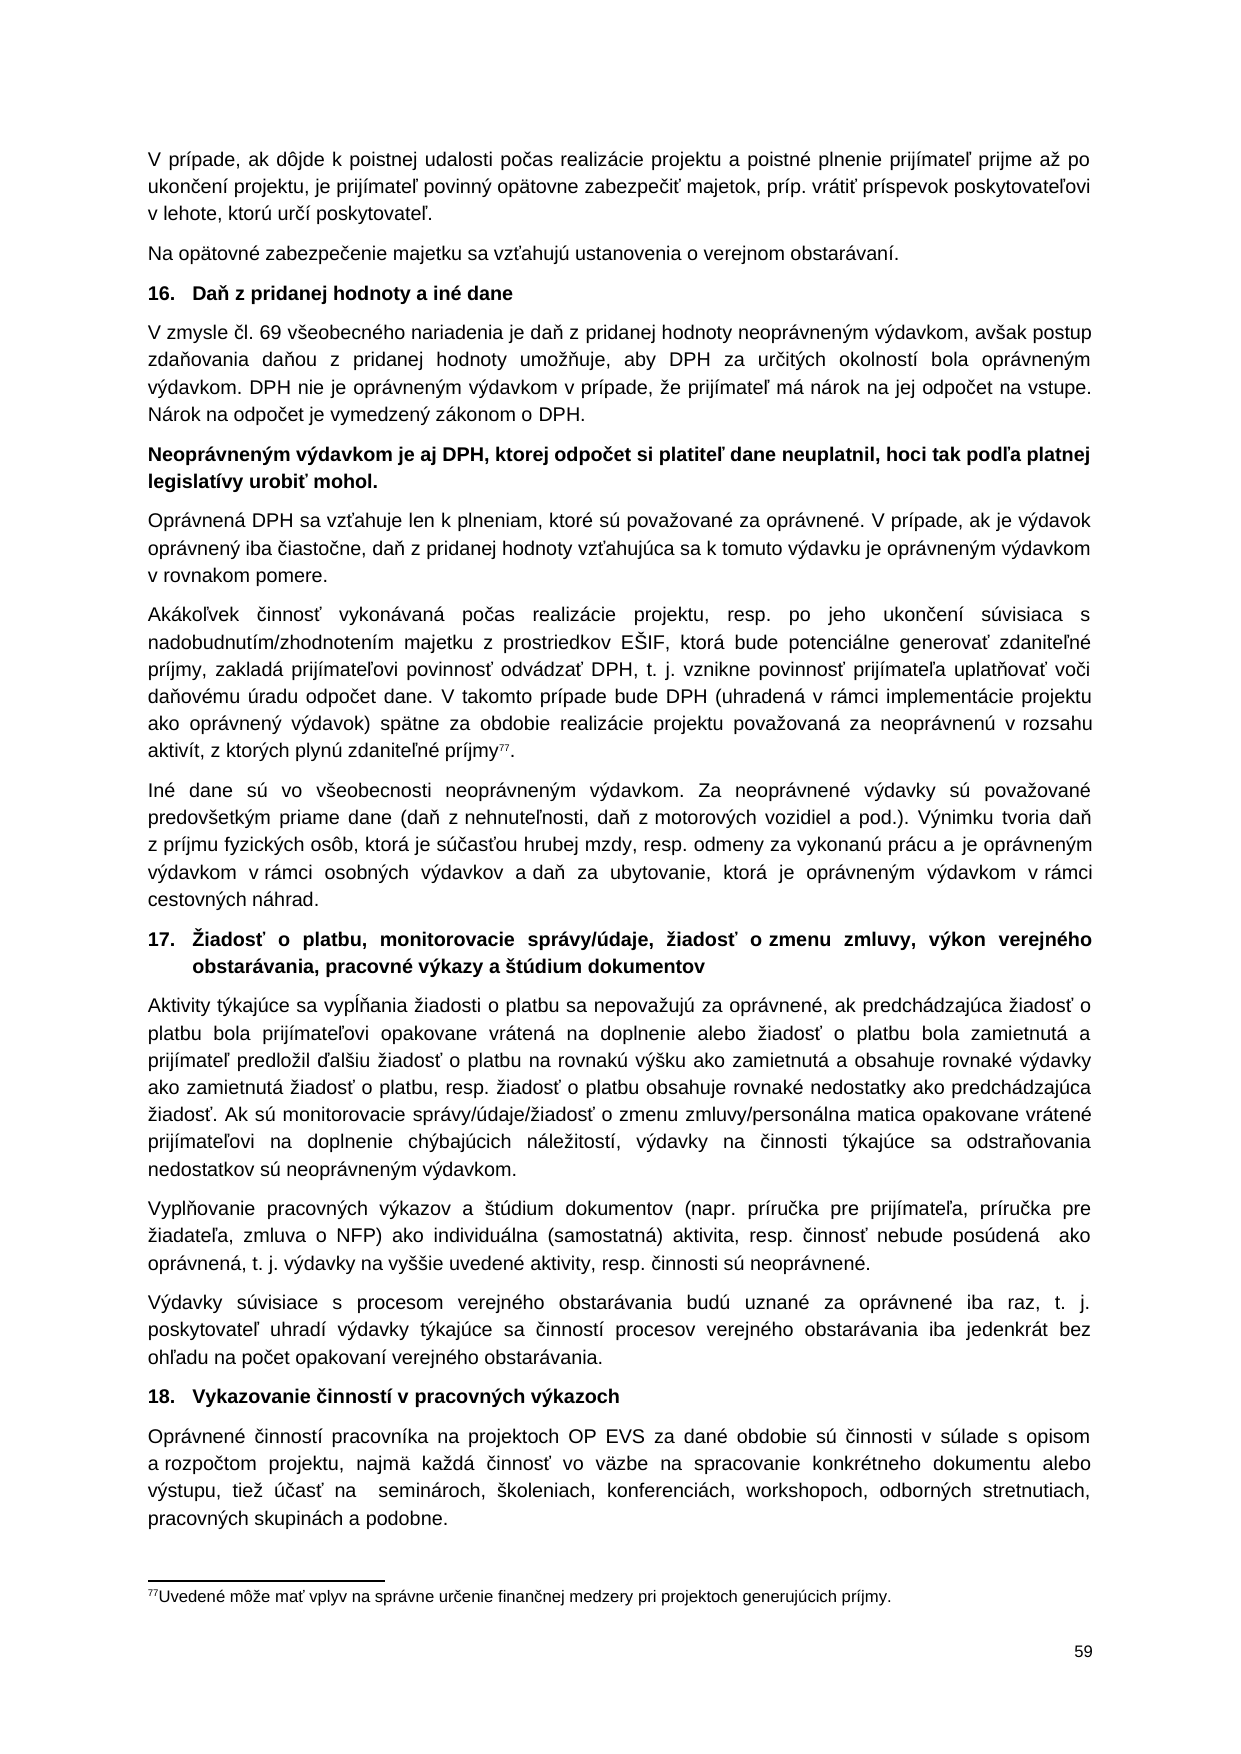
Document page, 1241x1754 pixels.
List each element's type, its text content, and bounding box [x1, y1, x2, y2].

list Na opätovné zabezpečenie majetku sa vzťahujú ustanovenia o verejnom obstarávaní. [148, 242, 1092, 264]
text Oprávnená DPH sa vzťahuje len k plneniam, ktoré sú považované za oprávnené. V prípade, ak je výdavok oprávnený iba čiastočne, daň z pridanej hodnoty vzťahujúca sa k tomuto výdavku je oprávneným výdavkom v rovnakom pomere. [148, 509, 1092, 586]
list Daň z pridanej hodnoty a iné dane [148, 281, 1092, 304]
text Vyplňovanie pracovných výkazov a štúdium dokumentov (napr. príručka pre prijímateľa, príručka pre žiadateľa, zmluva o NFP) ako individuálna (samostatná) aktivita, resp. činnosť nebude posúdená ako oprávnená, t. j. výdavky na vyššie uvedené aktivity, resp. činnosti sú neoprávnené. [148, 1197, 1092, 1274]
text Výdavky súvisiace s procesom verejného obstarávania budú uznané za oprávnené iba raz, t. j. poskytovateľ uhradí výdavky týkajúce sa činností procesov verejného obstarávania iba jedenkrát bez ohľadu na počet opakovaní verejného obstarávania. [148, 1291, 1092, 1368]
text Neoprávneným výdavkom je aj DPH, ktorej odpočet si platiteľ dane neuplatnil, hoci tak podľa platnej legislatívy urobiť mohol. [148, 442, 1092, 492]
text Iné dane sú vo všeobecnosti neoprávneným výdavkom. Za neoprávnené výdavky sú považované predovšetkým priame dane (daň z nehnuteľnosti, daň z motorových vozidiel a pod.). Výnimku tvoria daň z príjmu fyzických osôb, ktorá je súčasťou hrubej mzdy, resp. odmeny za vykonanú prácu a je oprávneným výdavkom v rámci osobných výdavkov a daň za ubytovanie, ktorá je oprávneným výdavkom v rámci cestovných náhrad. [148, 779, 1092, 910]
text Oprávnené činností pracovníka na projektoch OP EVS za dané obdobie sú činnosti v súlade s opisom a rozpočtom projektu, najmä každá činnosť vo väzbe na spracovanie konkrétneho dokumentu alebo výstupu, tiež účasť na seminároch, školeniach, konferenciách, workshopoch, odborných stretnutiach, pracovných skupinách a podobne. [148, 1425, 1092, 1529]
text Akákoľvek činnosť vykonávaná počas realizácie projektu, resp. po jeho ukončení súvisiaca s nadobudnutím/zhodnotením majetku z prostriedkov EŠIF, ktorá bude potenciálne generovať zdaniteľné príjmy, zakladá prijímateľovi povinnosť odvádzať DPH, t. j. vznikne povinnosť prijímateľa uplatňovať voči daňovému úradu odpočet dane. V takomto prípade bude DPH (uhradená v rámci implementácie projektu ako oprávnený výdavok) spätne za obdobie realizácie projektu považovaná za neoprávnenú v rozsahu aktivít, z ktorých plynú zdaniteľné príjmy. [148, 603, 1092, 762]
text V zmysle čl. 69 všeobecného nariadenia je daň z pridanej hodnoty neoprávneným výdavkom, avšak postup zdaňovania daňou z pridanej hodnoty umožňuje, aby DPH za určitých okolností bola oprávneným výdavkom. DPH nie je oprávneným výdavkom v prípade, že prijímateľ má nárok na jej odpočet na vstupe. Nárok na odpočet je vymedzený zákonom o DPH. [148, 321, 1092, 425]
text Aktivity týkajúce sa vypĺňania žiadosti o platbu sa nepovažujú za oprávnené, ak predchádzajúca žiadosť o platbu bola prijímateľovi opakovane vrátená na doplnenie alebo žiadosť o platbu bola zamietnutá a prijímateľ predložil ďalšiu žiadosť o platbu na rovnakú výšku ako zamietnutá a obsahuje rovnaké výdavky ako zamietnutá žiadosť o platbu, resp. žiadosť o platbu obsahuje rovnaké nedostatky ako predchádzajúca žiadosť. Ak sú monitorovacie správy/údaje/žiadosť o zmenu zmluvy/personálna matica opakovane vrátené prijímateľovi na doplnenie chýbajúcich náležitostí, výdavky na činnosti týkajúce sa odstraňovania nedostatkov sú neoprávneným výdavkom. [148, 994, 1092, 1180]
list Vykazovanie činností v pracovných výkazoch [148, 1385, 1092, 1408]
list Žiadosť o platbu, monitorovacie správy/údaje, žiadosť o zmenu zmluvy, výkon verejného obstarávania, pracovné výkazy a štúdium dokumentov [148, 927, 1092, 977]
list V prípade, ak dôjde k poistnej udalosti počas realizácie projektu a poistné plnenie prijímateľ prijme až po ukončení projektu, je prijímateľ povinný opätovne zabezpečiť majetok, príp. vrátiť príspevok poskytovateľovi v lehote, ktorú určí poskytovateľ. [148, 148, 1092, 225]
